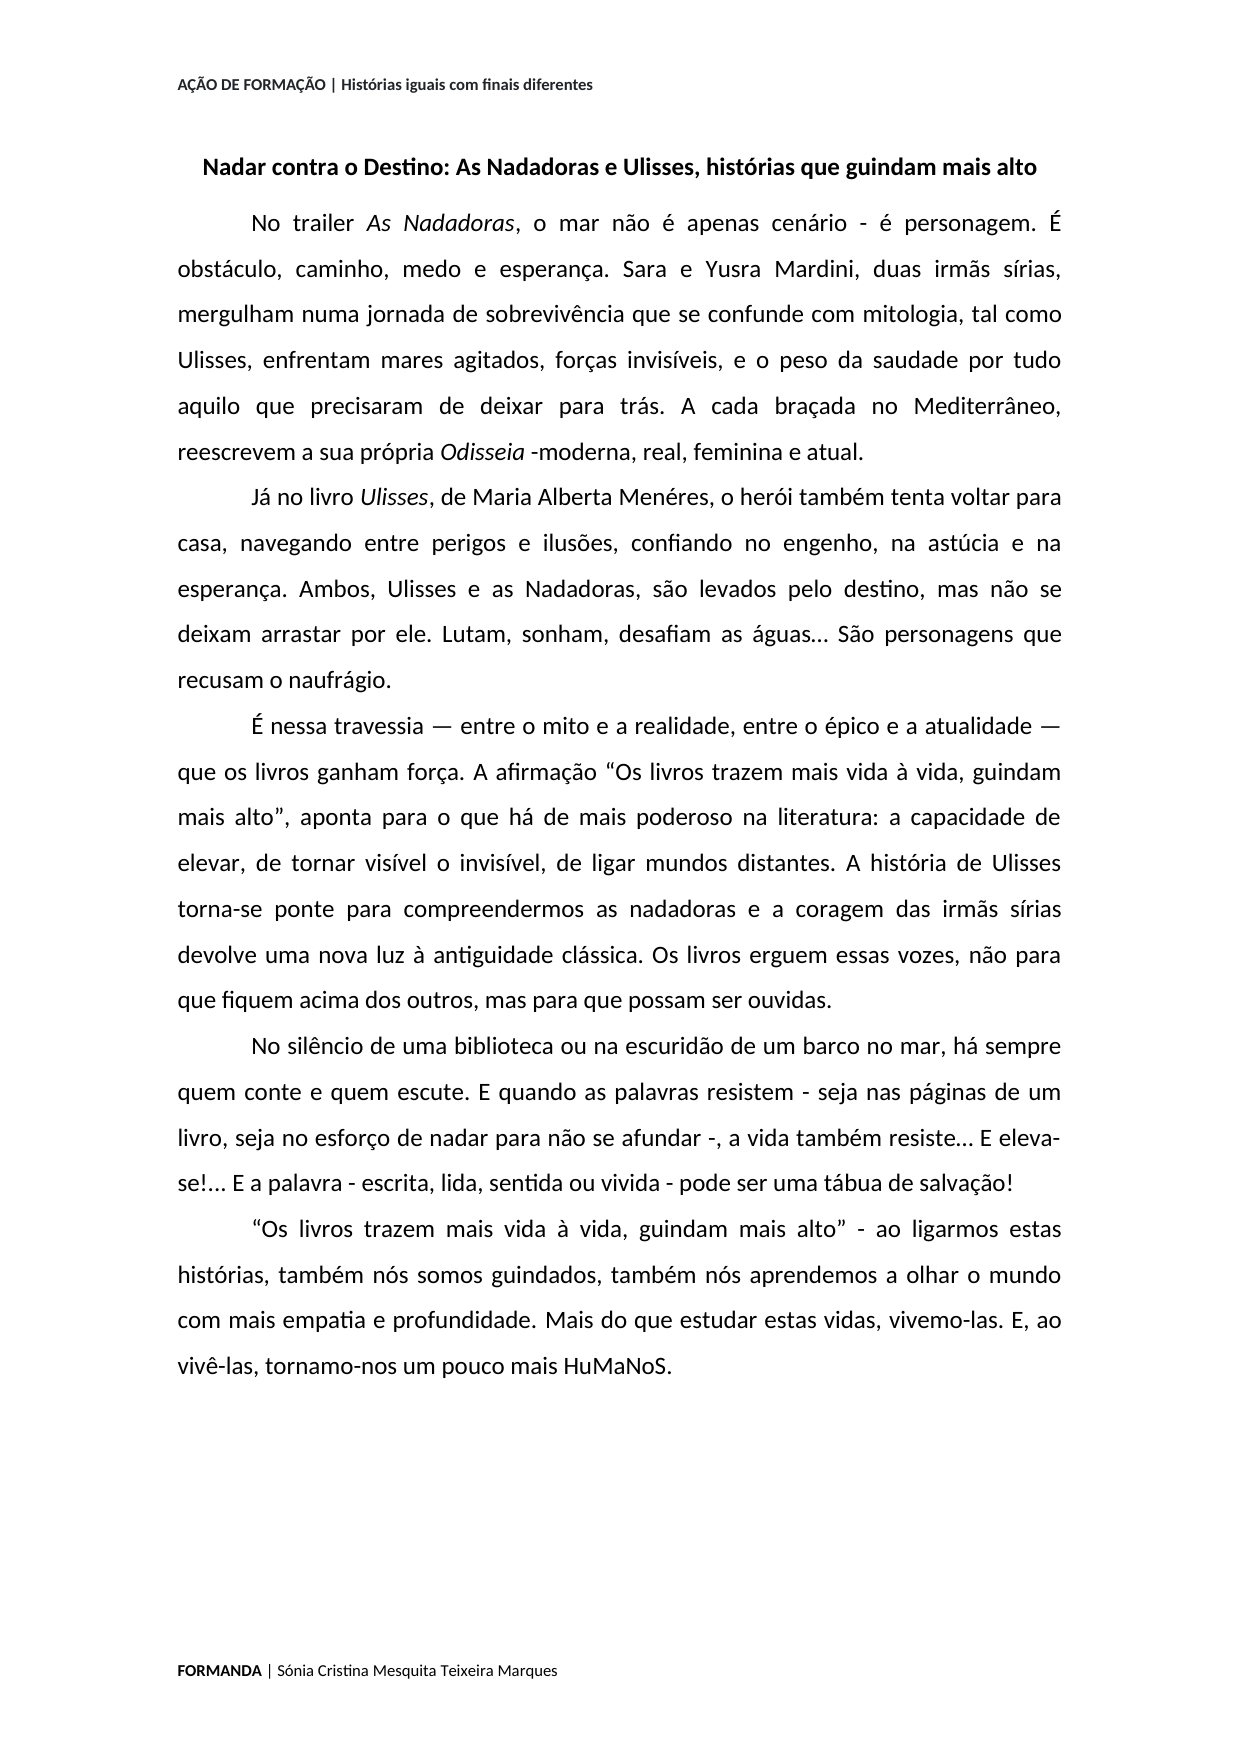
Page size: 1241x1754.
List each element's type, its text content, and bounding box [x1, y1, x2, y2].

text No silêncio de uma biblioteca ou na escuridão de um barco no mar, há sempre quem conte e quem escute. E quando as palavras resistem - seja nas páginas de um livro, seja no esforço de nadar para não se afundar -, a vida também resiste… E eleva-se!... E a palavra - escrita, lida, sentida ou vivida - pode ser uma tábua de salvação! [177, 1030, 1063, 1198]
text Já no livro Ulisses, de Maria Alberta Menéres, o herói também tenta voltar para casa, navegando entre perigos e ilusões, confiando no engenho, na astúcia e na esperança. Ambos, Ulisses e as Nadadoras, são levados pelo destino, mas não se deixam arrastar por ele. Lutam, sonham, desafiam as águas… São personagens que recusam o naufrágio. [177, 481, 1063, 695]
text É nessa travessia — entre o mito e a realidade, entre o épico e a atualidade — que os livros ganham força. A afirmação “Os livros trazem mais vida à vida, guindam mais alto”, aponta para o que há de mais poderoso na literatura: a capacidade de elevar, de tornar visível o invisível, de ligar mundos distantes. A história de Ulisses torna-se ponte para compreendermos as nadadoras e a coragem das irmãs sírias devolve uma nova luz à antiguidade clássica. Os livros erguem essas vozes, não para que fiquem acima dos outros, mas para que possam ser ouvidas. [177, 710, 1063, 1015]
text No trailer As Nadadoras, o mar não é apenas cenário - é personagem. É obstáculo, caminho, medo e esperança. Sara e Yusra Mardini, duas irmãs sírias, mergulham numa jornada de sobrevivência que se confunde com mitologia, tal como Ulisses, enfrentam mares agitados, forças invisíveis, e o peso da saudade por tudo aquilo que precisaram de deixar para trás. A cada braçada no Mediterrâneo, reescrevem a sua própria Odisseia -moderna, real, feminina e atual. [177, 207, 1063, 466]
text Nadar contra o Destino: As Nadadoras e Ulisses, histórias que guindam mais alto [177, 151, 1063, 182]
text “Os livros trazem mais vida à vida, guindam mais alto” - ao ligarmos estas histórias, também nós somos guindados, também nós aprendemos a olhar o mundo com mais empatia e profundidade. Mais do que estudar estas vidas, vivemo-las. E, ao vivê-las, tornamo-nos um pouco mais HuMaNoS. [177, 1213, 1063, 1381]
